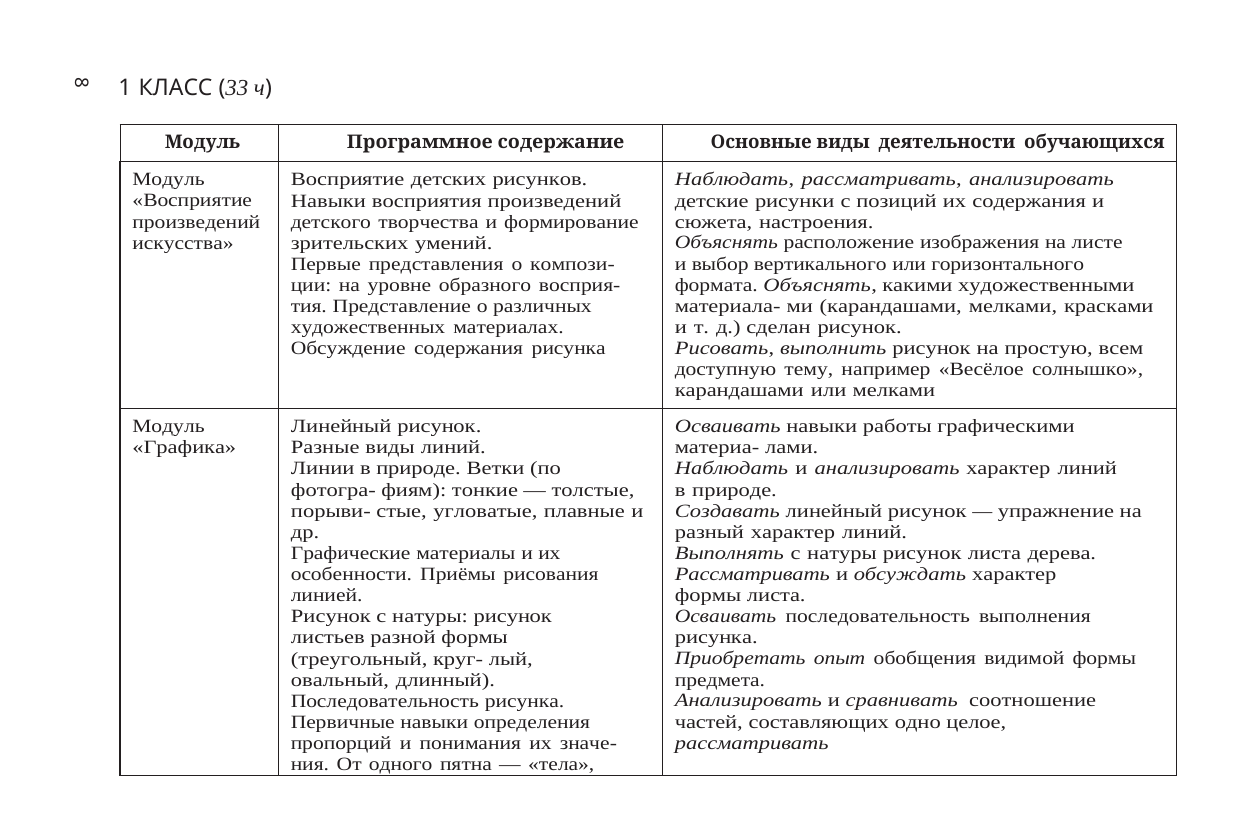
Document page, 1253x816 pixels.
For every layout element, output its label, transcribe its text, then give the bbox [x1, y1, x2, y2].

list КЛАСС (33 ч) [118, 71, 1187, 102]
table_cell Модуль «Восприятие произведений искусства» [121, 162, 278, 408]
table_cell Модуль «Графика» [121, 409, 278, 775]
table_cell Восприятие детских рисунков. Навыки восприятия произведений детского творчества и формирование зрительских умений. Первые представления о компози- ции: на уровне образного восприя- тия. Представление о различных художественных материалах. Обсуждение содержания рисунка [279, 162, 662, 408]
table_header Модуль [121, 125, 278, 161]
table_header Основные виды деятельности обучающихся [663, 125, 1176, 161]
table_cell Линейный рисунок. Разные виды линий. Линии в природе. Ветки (по фотогра- фиям): тонкие — толстые, порыви- стые, угловатые, плавные и др. Графические материалы и их особенности. Приёмы рисования линией. Рисунок с натуры: рисунок листьев разной формы (треугольный, круг- лый, овальный, длинный). Последовательность рисунка. Первичные навыки определения пропорций и понимания их значе- ния. От одного пятна — «тела», [279, 409, 662, 775]
table_header Программное содержание [279, 125, 662, 161]
table_cell Осваивать навыки работы графическими материа- лами. Наблюдать и анализировать характер линий в природе. Создавать линейный рисунок — упражнение на разный характер линий. Выполнять с натуры рисунок листа дерева. Рассматривать и обсуждать характер формы листа. Осваивать последовательность выполнения рисунка. Приобретать опыт обобщения видимой формы предмета. Анализировать и сравнивать соотношение частей, составляющих одно целое, рассматривать [663, 409, 1176, 775]
table_cell Наблюдать, рассматривать, анализировать детские рисунки с позиций их содержания и сюжета, настроения. Объяснять расположение изображения на листе и выбор вертикального или горизонтального формата. Объяснять, какими художественными материала- ми (карандашами, мелками, красками и т. д.) сделан рисунок. Рисовать, выполнить рисунок на простую, всем доступную тему, например «Весёлое солнышко», карандашами или мелками [663, 162, 1176, 408]
